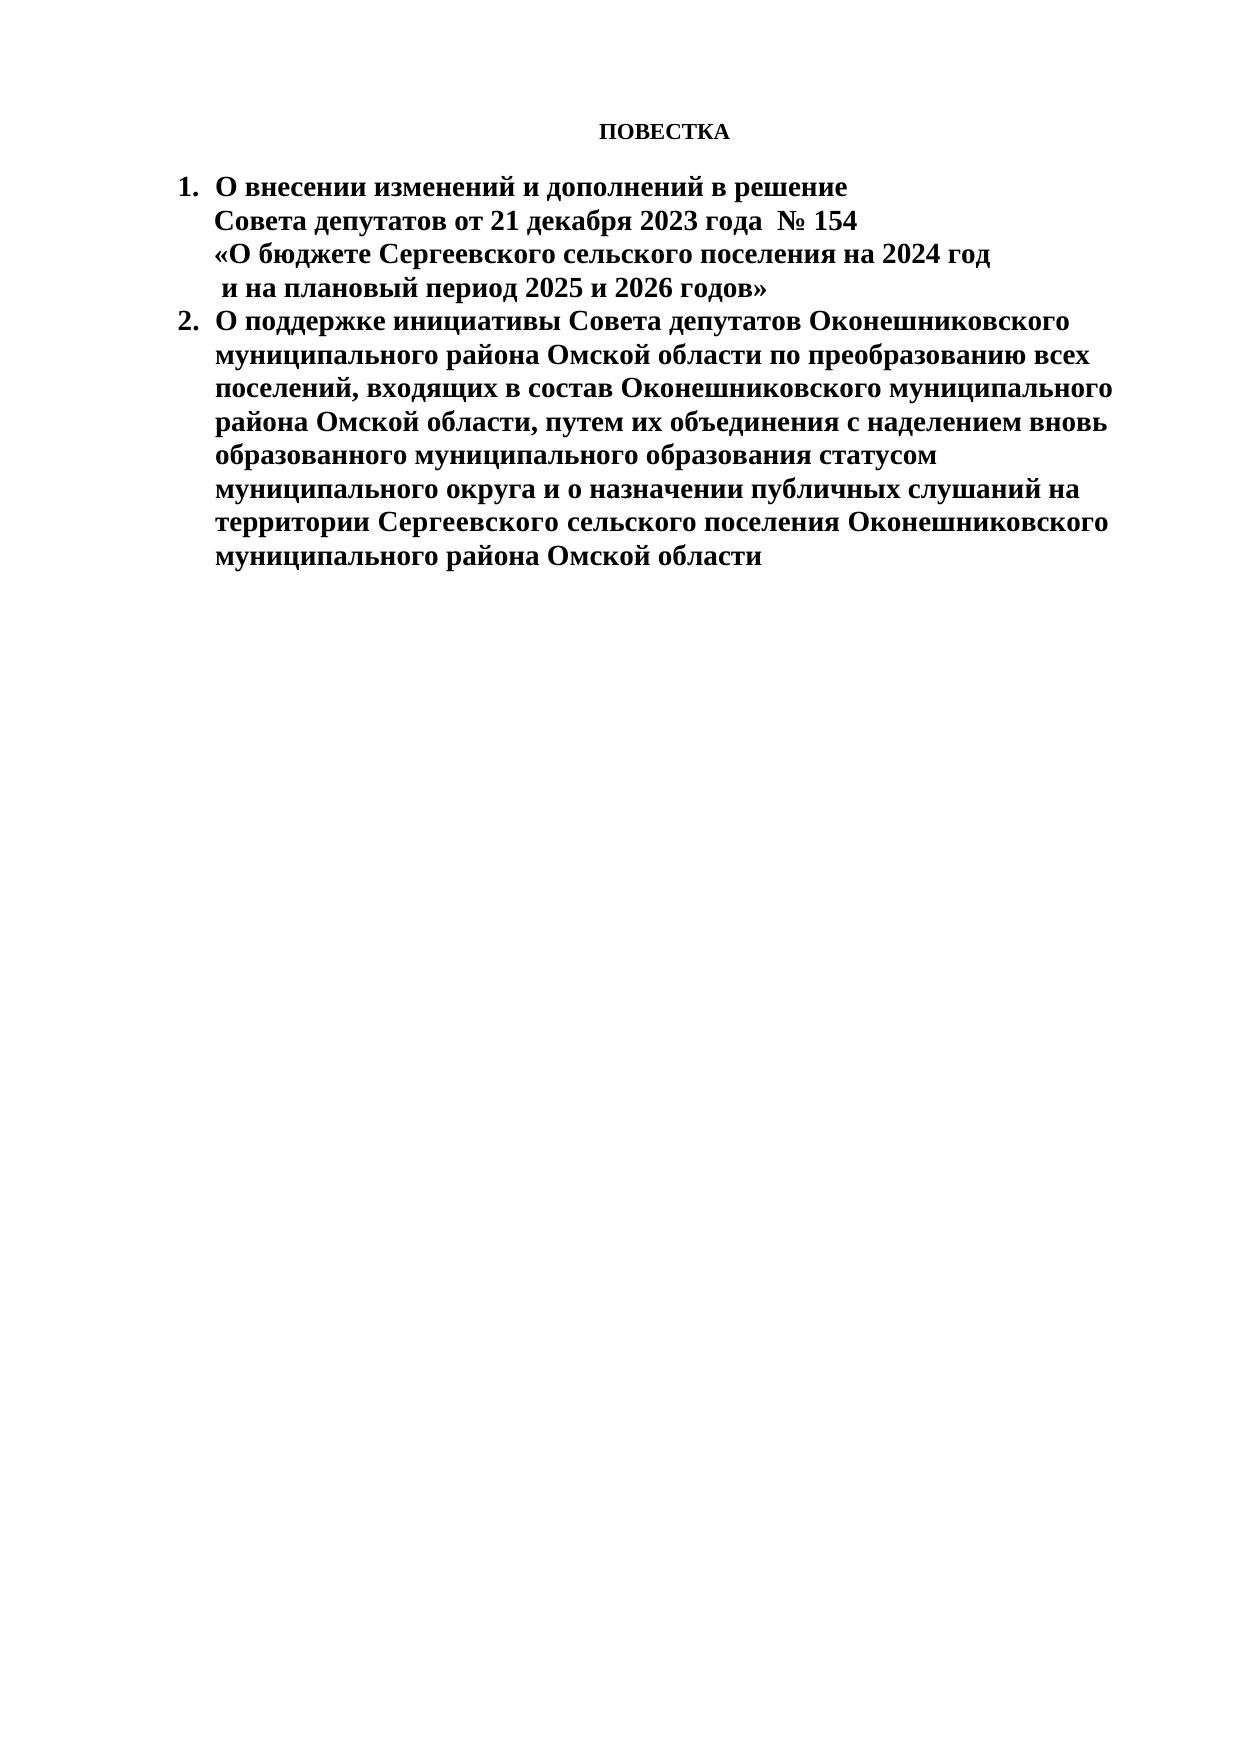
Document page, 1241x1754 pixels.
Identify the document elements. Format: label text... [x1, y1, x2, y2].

text ПОВЕСТКА [177, 118, 1152, 144]
text Совета депутатов от 21 декабря 2023 года № 154 [177, 203, 1152, 236]
text и на плановый период 2025 и 2026 годов» [177, 270, 1152, 303]
list О внесении изменений и дополнений в решение [177, 169, 1152, 203]
text «О бюджете Сергеевского сельского поселения на 2024 год [177, 236, 1152, 270]
list О поддержке инициативы Совета депутатов Оконешниковского муниципального района Омской области по преобразованию всех поселений, входящих в состав Оконешниковского муниципального района Омской области, путем их объединения с наделением вновь образованного муниципального образования статусом муниципального округа и о назначении публичных слушаний на территории Сергеевского сельского поселения Оконешниковского муниципального района Омской области [177, 303, 1152, 572]
